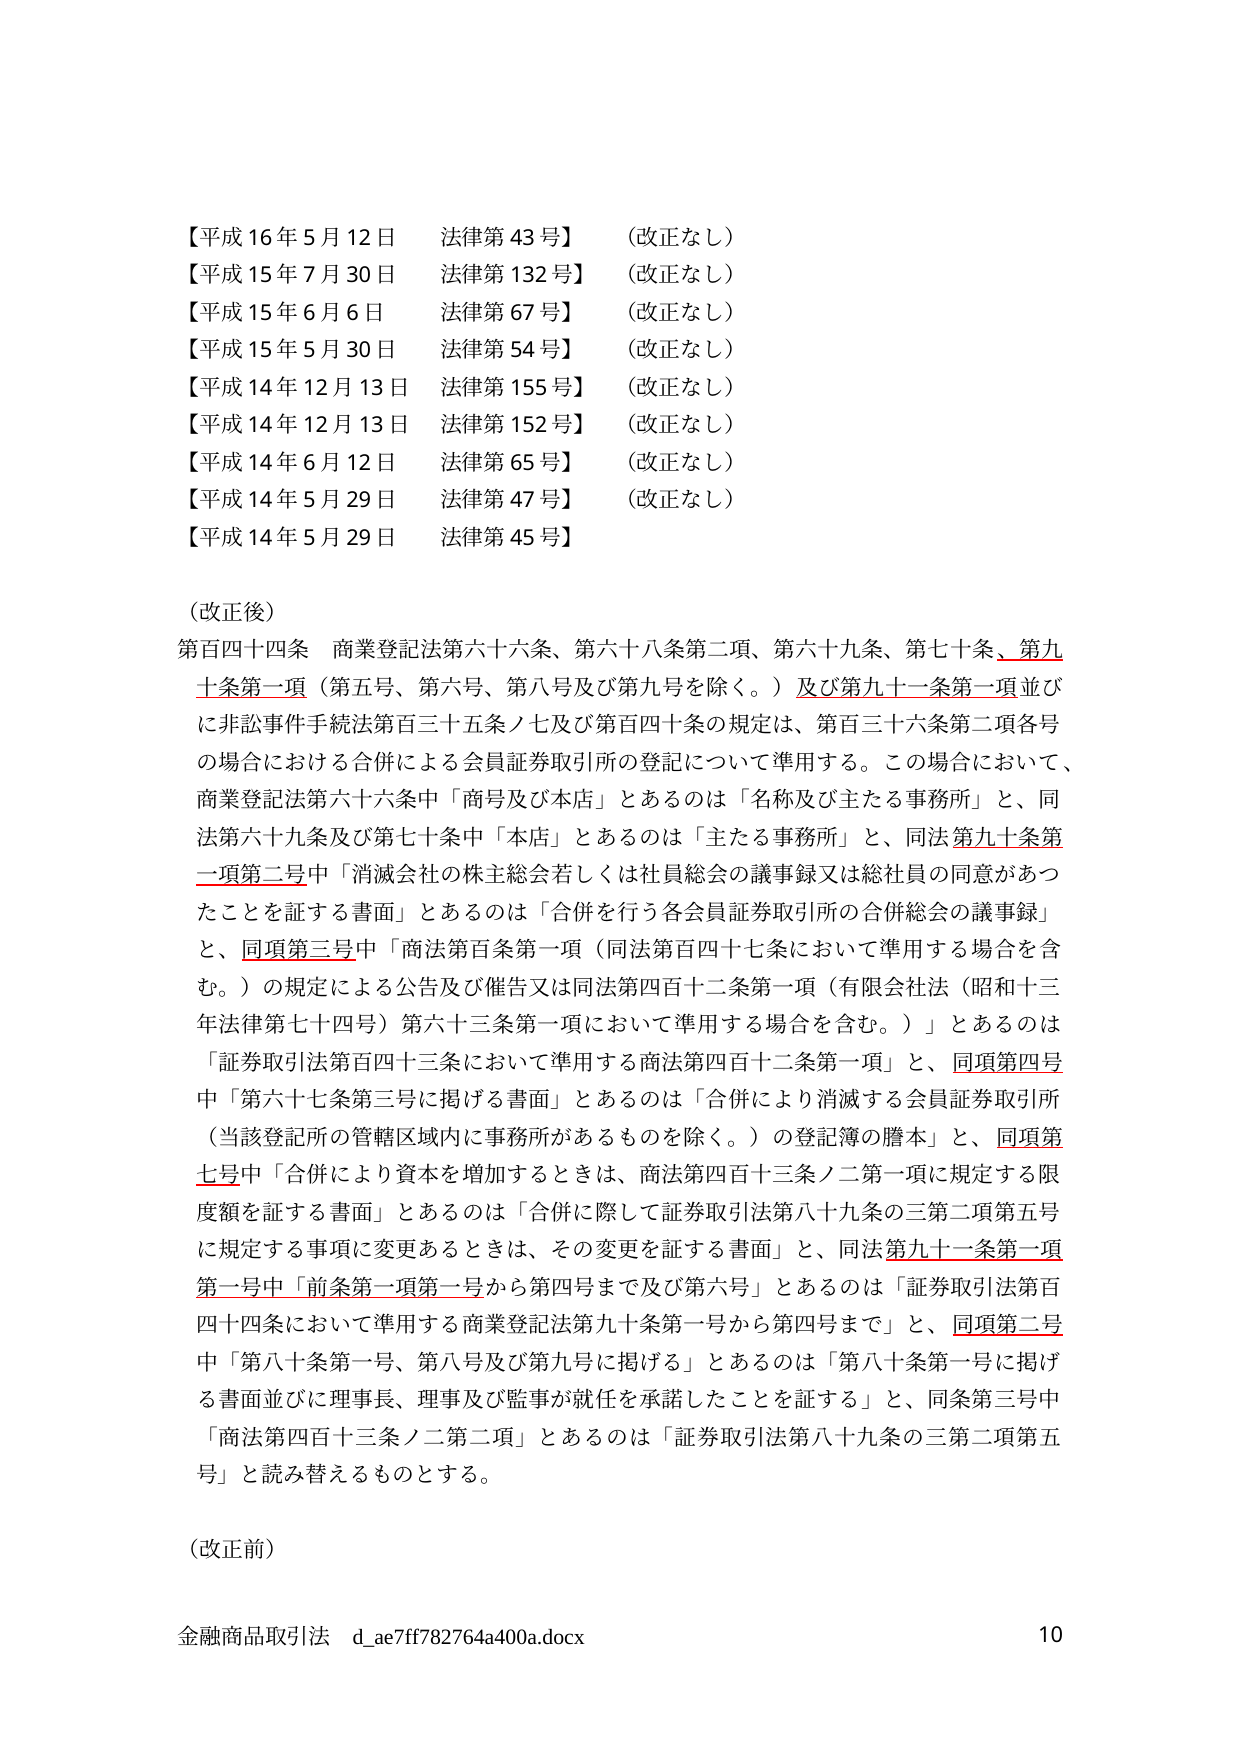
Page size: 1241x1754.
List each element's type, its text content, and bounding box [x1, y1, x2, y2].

text 【平成15年7月30日 法律第132号】 （改正なし） [177, 254, 1063, 292]
text 【平成14年5月29日 法律第45号】 [177, 517, 1063, 554]
text 【平成14年12月13日 法律第155号】 （改正なし） [177, 367, 1063, 404]
text 第百四十四条 商業登記法第六十六条、第六十八条第二項、第六十九条、第七十条、第九十条第一項（第五号、第六号、第八号及び第九号を除く。）及び第九十一条第一項並びに非訟事件手続法第百三十五条ノ七及び第百四十条の規定は、第百三十六条第二項各号の場合における合併による会員証券取引所の登記について準用する。この場合において、商業登記法第六十六条中「商号及び本店」とあるのは「名称及び主たる事務所」と、同法第六十九条及び第七十条中「本店」とあるのは「主たる事務所」と、同法第九十条第一項第二号中「消滅会社の株主総会若しくは社員総会の議事録又は総社員の同意があつたことを証する書面」とあるのは「合併を行う各会員証券取引所の合併総会の議事録」と、同項第三号中「商法第百条第一項（同法第百四十七条において準用する場合を含む。）の規定による公告及び催告又は同法第四百十二条第一項（有限会社法（昭和十三年法律第七十四号）第六十三条第一項において準用する場合を含む。）」とあるのは「証券取引法第百四十三条において準用する商法第四百十二条第一項」と、同項第四号中「第六十七条第三号に掲げる書面」とあるのは「合併により消滅する会員証券取引所（当該登記所の管轄区域内に事務所があるものを除く。）の登記簿の謄本」と、同項第七号中「合併により資本を増加するときは、商法第四百十三条ノ二第一項に規定する限度額を証する書面」とあるのは「合併に際して証券取引法第八十九条の三第二項第五号に規定する事項に変更あるときは、その変更を証する書面」と、同法第九十一条第一項第一号中「前条第一項第一号から第四号まで及び第六号」とあるのは「証券取引法第百四十四条において準用する商業登記法第九十条第一号から第四号まで」と、同項第二号中「第八十条第一号、第八号及び第九号に掲げる」とあるのは「第八十条第一号に掲げる書面並びに理事長、理事及び監事が就任を承諾したことを証する」と、同条第三号中「商法第四百十三条ノ二第二項」とあるのは「証券取引法第八十九条の三第二項第五号」と読み替えるものとする。 [177, 629, 1063, 1492]
text 【平成14年6月12日 法律第65号】 （改正なし） [177, 442, 1063, 479]
text 【平成16年5月12日 法律第43号】 （改正なし） [177, 217, 1063, 254]
text 【平成15年5月30日 法律第54号】 （改正なし） [177, 329, 1063, 367]
text 【平成14年12月13日 法律第152号】 （改正なし） [177, 404, 1063, 442]
text 【平成15年6月6日 法律第67号】 （改正なし） [177, 292, 1063, 329]
text 【平成14年5月29日 法律第47号】 （改正なし） [177, 479, 1063, 517]
text （改正後） [177, 592, 1063, 629]
text （改正前） [177, 1529, 1063, 1567]
